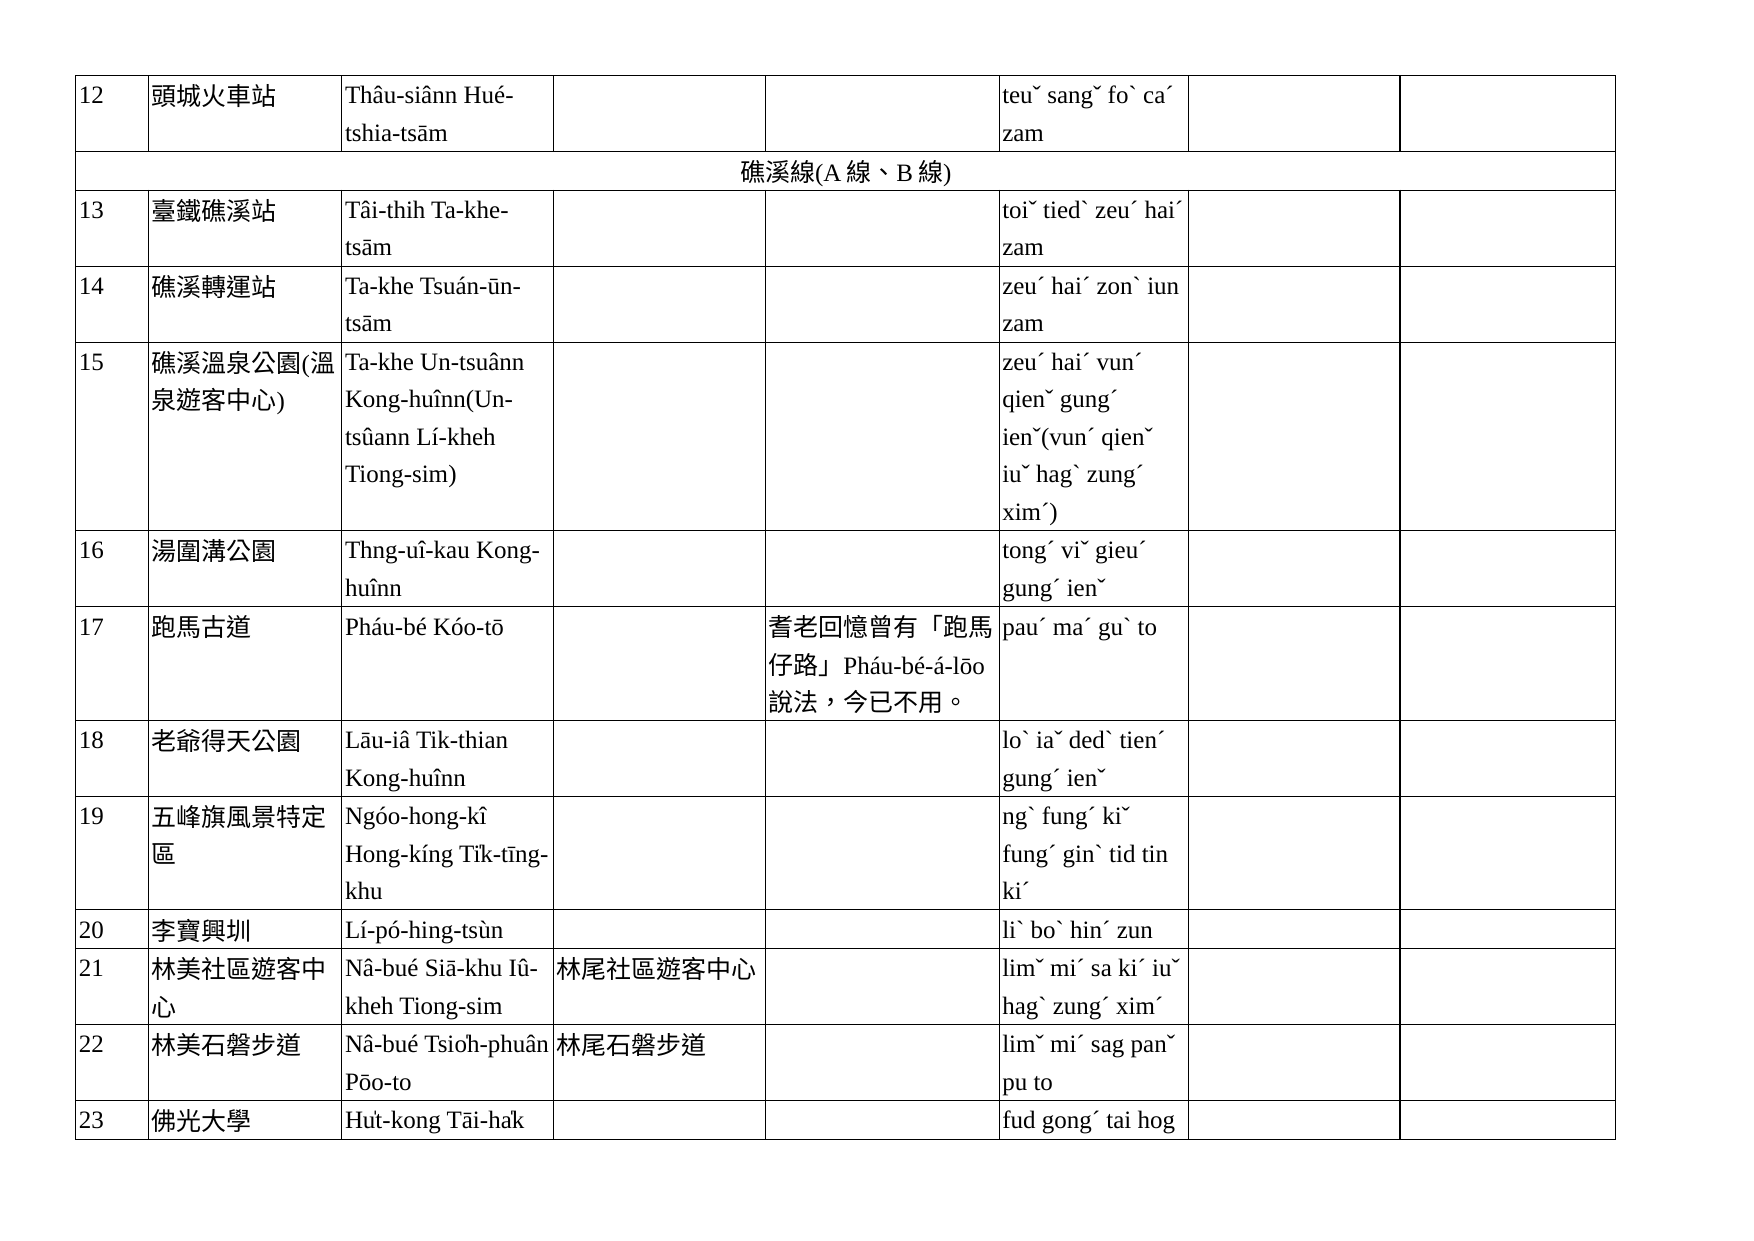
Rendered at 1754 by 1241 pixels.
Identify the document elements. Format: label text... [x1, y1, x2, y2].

table_cell teuˇ sangˇ foˋ caˊ zam [1000, 76, 1188, 151]
table_cell 老爺得天公園 [149, 721, 341, 796]
table_cell [1189, 267, 1399, 342]
table_cell 林美石磐步道 [149, 1025, 341, 1100]
table_cell [554, 343, 765, 530]
table_cell [1401, 910, 1615, 948]
table_cell 礁溪線(A線、B線) [76, 152, 1615, 189]
table_cell 16 [76, 531, 148, 606]
table_cell Nâ-bué Tsio̍h-phuân Pōo-to [342, 1025, 553, 1100]
table_cell [1401, 607, 1615, 720]
table_cell Ta-khe Tsuán-ūn-tsām [342, 267, 553, 342]
table_cell 21 [76, 949, 148, 1024]
table_cell limˇ miˊ sa kiˊ iuˇ hagˋ zungˊ ximˊ [1000, 949, 1188, 1024]
table_cell [1189, 76, 1399, 151]
table_cell 14 [76, 267, 148, 342]
table_cell 礁溪溫泉公園(溫泉遊客中心) [149, 343, 341, 530]
table_cell 22 [76, 1025, 148, 1100]
table_cell Ngóo-hong-kî Hong-kíng Ti̍k-tīng-khu [342, 797, 553, 909]
table_cell Hu̍t-kong Tāi-ha̍k [342, 1101, 553, 1138]
table_cell 林美社區遊客中心 [149, 949, 341, 1024]
table_cell [1401, 797, 1615, 909]
table_cell [766, 191, 999, 266]
table_cell pauˊ maˊ guˋ to [1000, 607, 1188, 720]
table_cell 湯圍溝公園 [149, 531, 341, 606]
table_cell 耆老回憶曾有「跑馬仔路」Pháu-bé-á-lōo說法，今已不用。 [766, 607, 999, 720]
table_cell [1189, 531, 1399, 606]
table_cell [766, 949, 999, 1024]
table_cell ngˋ fungˊ kiˇ fungˊ ginˋ tid tin kiˊ [1000, 797, 1188, 909]
table_cell [554, 797, 765, 909]
table_cell liˋ boˋ hinˊ zun [1000, 910, 1188, 948]
table_cell Lāu-iâ Tik-thian Kong-huînn [342, 721, 553, 796]
table_cell [1401, 267, 1615, 342]
table_cell [1401, 721, 1615, 796]
table_cell [554, 607, 765, 720]
table_cell 五峰旗風景特定區 [149, 797, 341, 909]
table_cell 林尾社區遊客中心 [554, 949, 765, 1024]
table_cell Thâu-siânn Hué-tshia-tsām [342, 76, 553, 151]
table_cell 李寶興圳 [149, 910, 341, 948]
table_cell [1401, 531, 1615, 606]
table_cell [1189, 910, 1399, 948]
table_cell [766, 1101, 999, 1138]
table_cell Lí-pó-hing-tsùn [342, 910, 553, 948]
table_cell [554, 267, 765, 342]
table_cell limˇ miˊ sag panˇ pu to [1000, 1025, 1188, 1100]
table_cell [766, 76, 999, 151]
table_cell [1401, 1101, 1615, 1138]
table_cell 17 [76, 607, 148, 720]
table_cell [1401, 1025, 1615, 1100]
table_cell toiˇ tiedˋ zeuˊ haiˊ zam [1000, 191, 1188, 266]
table_cell loˋ iaˇ dedˋ tienˊ gungˊ ienˇ [1000, 721, 1188, 796]
table_cell [766, 343, 999, 530]
table_cell fud gongˊ tai hog [1000, 1101, 1188, 1138]
table_cell zeuˊ haiˊ zonˋ iun zam [1000, 267, 1188, 342]
table_cell [766, 531, 999, 606]
table_cell 頭城火車站 [149, 76, 341, 151]
table_cell [554, 910, 765, 948]
table_cell [1189, 343, 1399, 530]
table_cell [1189, 607, 1399, 720]
table_cell [554, 721, 765, 796]
table_cell 15 [76, 343, 148, 530]
table_cell [766, 721, 999, 796]
table_cell Pháu-bé Kóo-tō [342, 607, 553, 720]
table_cell [554, 76, 765, 151]
table_cell [554, 1101, 765, 1138]
table_cell 12 [76, 76, 148, 151]
table_cell [1189, 191, 1399, 266]
table_cell 18 [76, 721, 148, 796]
table_cell [1189, 1025, 1399, 1100]
table_cell 礁溪轉運站 [149, 267, 341, 342]
table_cell 跑馬古道 [149, 607, 341, 720]
table_cell Nâ-bué Siā-khu Iû-kheh Tiong-sim [342, 949, 553, 1024]
table_cell [766, 797, 999, 909]
table_cell 13 [76, 191, 148, 266]
table_cell Ta-khe Un-tsuânn Kong-huînn(Un-tsûann Lí-kheh Tiong-sim) [342, 343, 553, 530]
table_cell 臺鐵礁溪站 [149, 191, 341, 266]
table_cell zeuˊ haiˊ vunˊ qienˇ gungˊ ienˇ(vunˊ qienˇ iuˇ hagˋ zungˊ ximˊ) [1000, 343, 1188, 530]
table_cell [1189, 1101, 1399, 1138]
table_cell [1401, 76, 1615, 151]
table_cell 20 [76, 910, 148, 948]
table_cell 佛光大學 [149, 1101, 341, 1138]
table_cell 19 [76, 797, 148, 909]
table_cell [766, 267, 999, 342]
table_cell tongˊ viˇ gieuˊ gungˊ ienˇ [1000, 531, 1188, 606]
table_cell 23 [76, 1101, 148, 1138]
table_cell Thng-uî-kau Kong- huînn [342, 531, 553, 606]
table_cell [1401, 949, 1615, 1024]
table_cell [1189, 797, 1399, 909]
table_cell [554, 191, 765, 266]
table_cell [554, 531, 765, 606]
table_cell Tâi-thih Ta-khe-tsām [342, 191, 553, 266]
table_cell [1189, 949, 1399, 1024]
table_cell [766, 1025, 999, 1100]
table_cell [1401, 191, 1615, 266]
table_cell [766, 910, 999, 948]
table_cell 林尾石磐步道 [554, 1025, 765, 1100]
table_cell [1189, 721, 1399, 796]
table_cell [1401, 343, 1615, 530]
